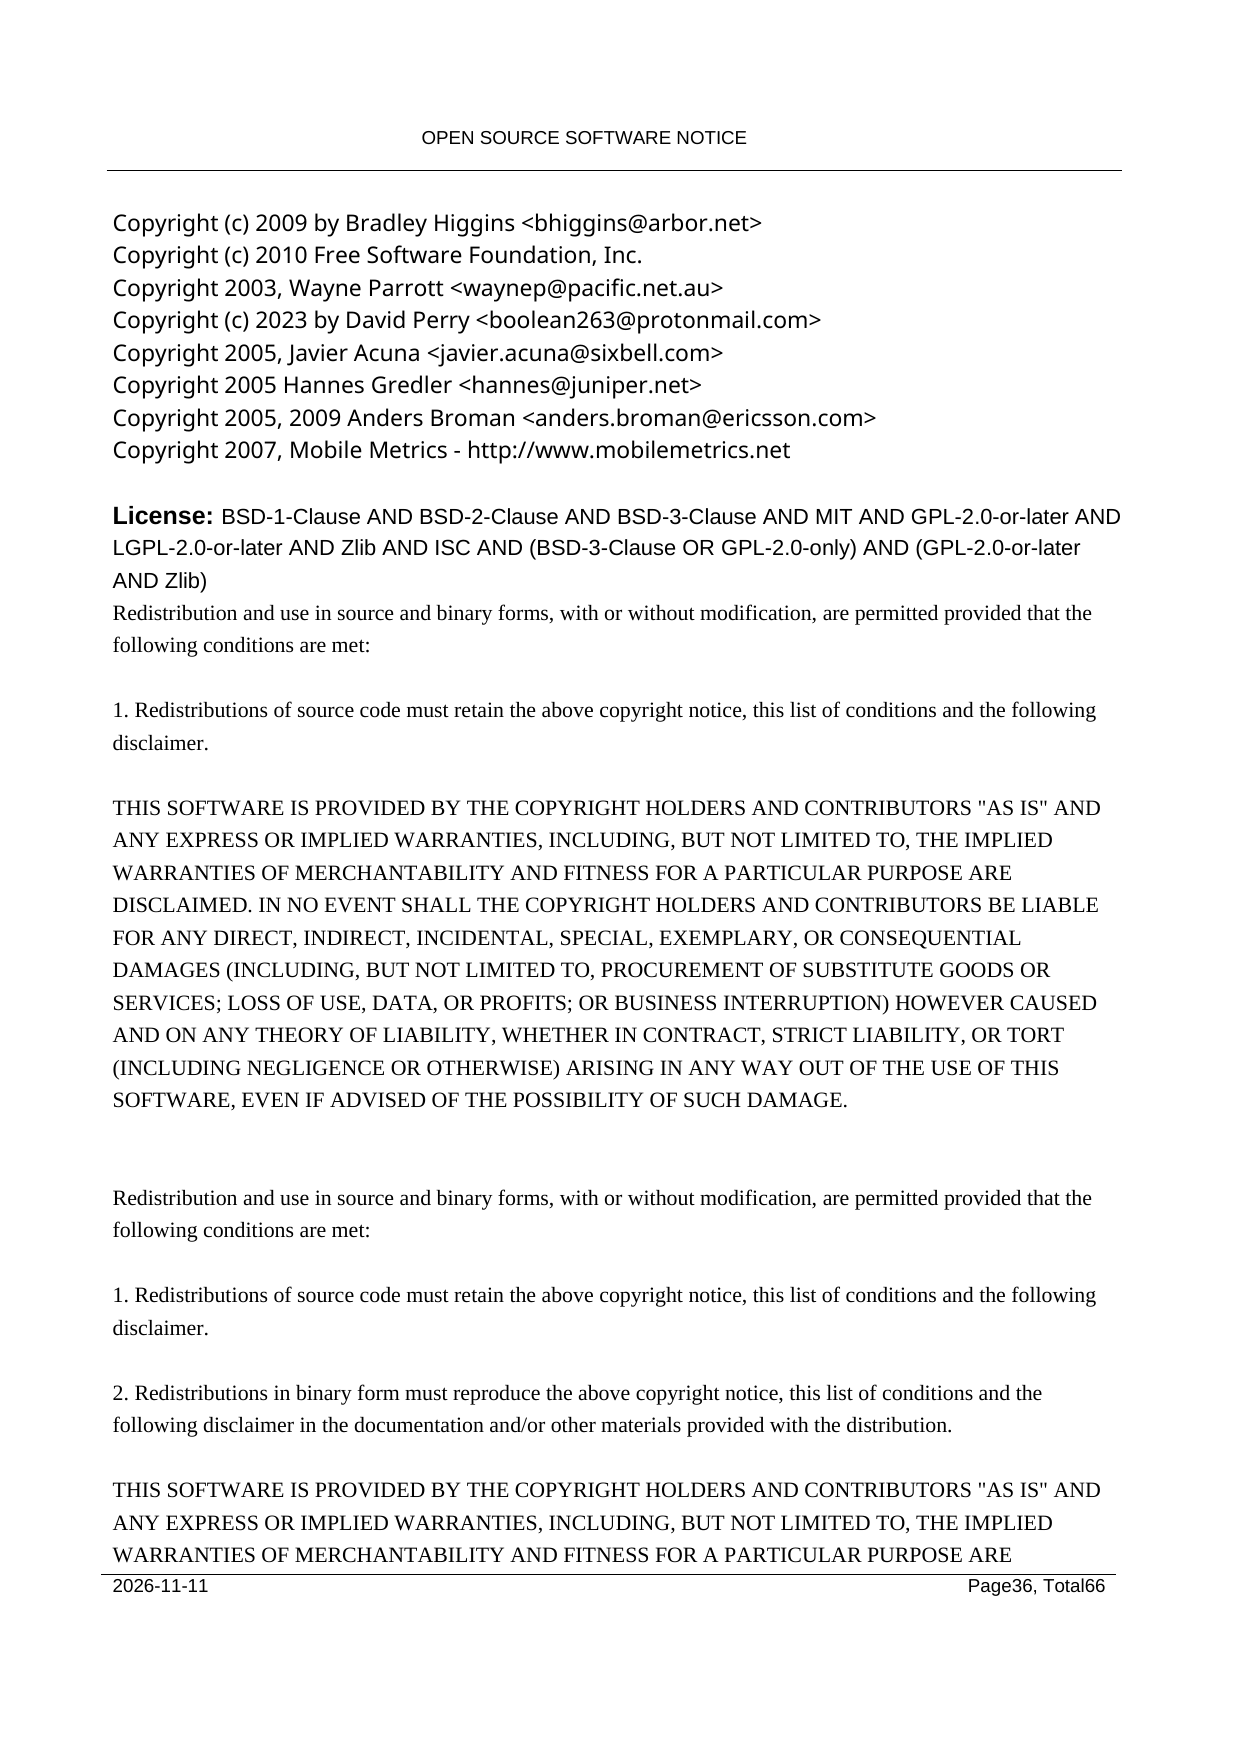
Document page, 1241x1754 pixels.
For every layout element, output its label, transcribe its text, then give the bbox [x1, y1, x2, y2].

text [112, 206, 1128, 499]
text License: BSD-1-Clause AND BSD-2-Clause AND BSD-3-Clause AND MIT AND GPL-2.0-or-later AND LGPL-2.0-or-later AND Zlib AND ISC AND (BSD-3-Clause OR GPL-2.0-only) AND (GPL-2.0-or-later AND Zlib) [112, 499, 1128, 596]
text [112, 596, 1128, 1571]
